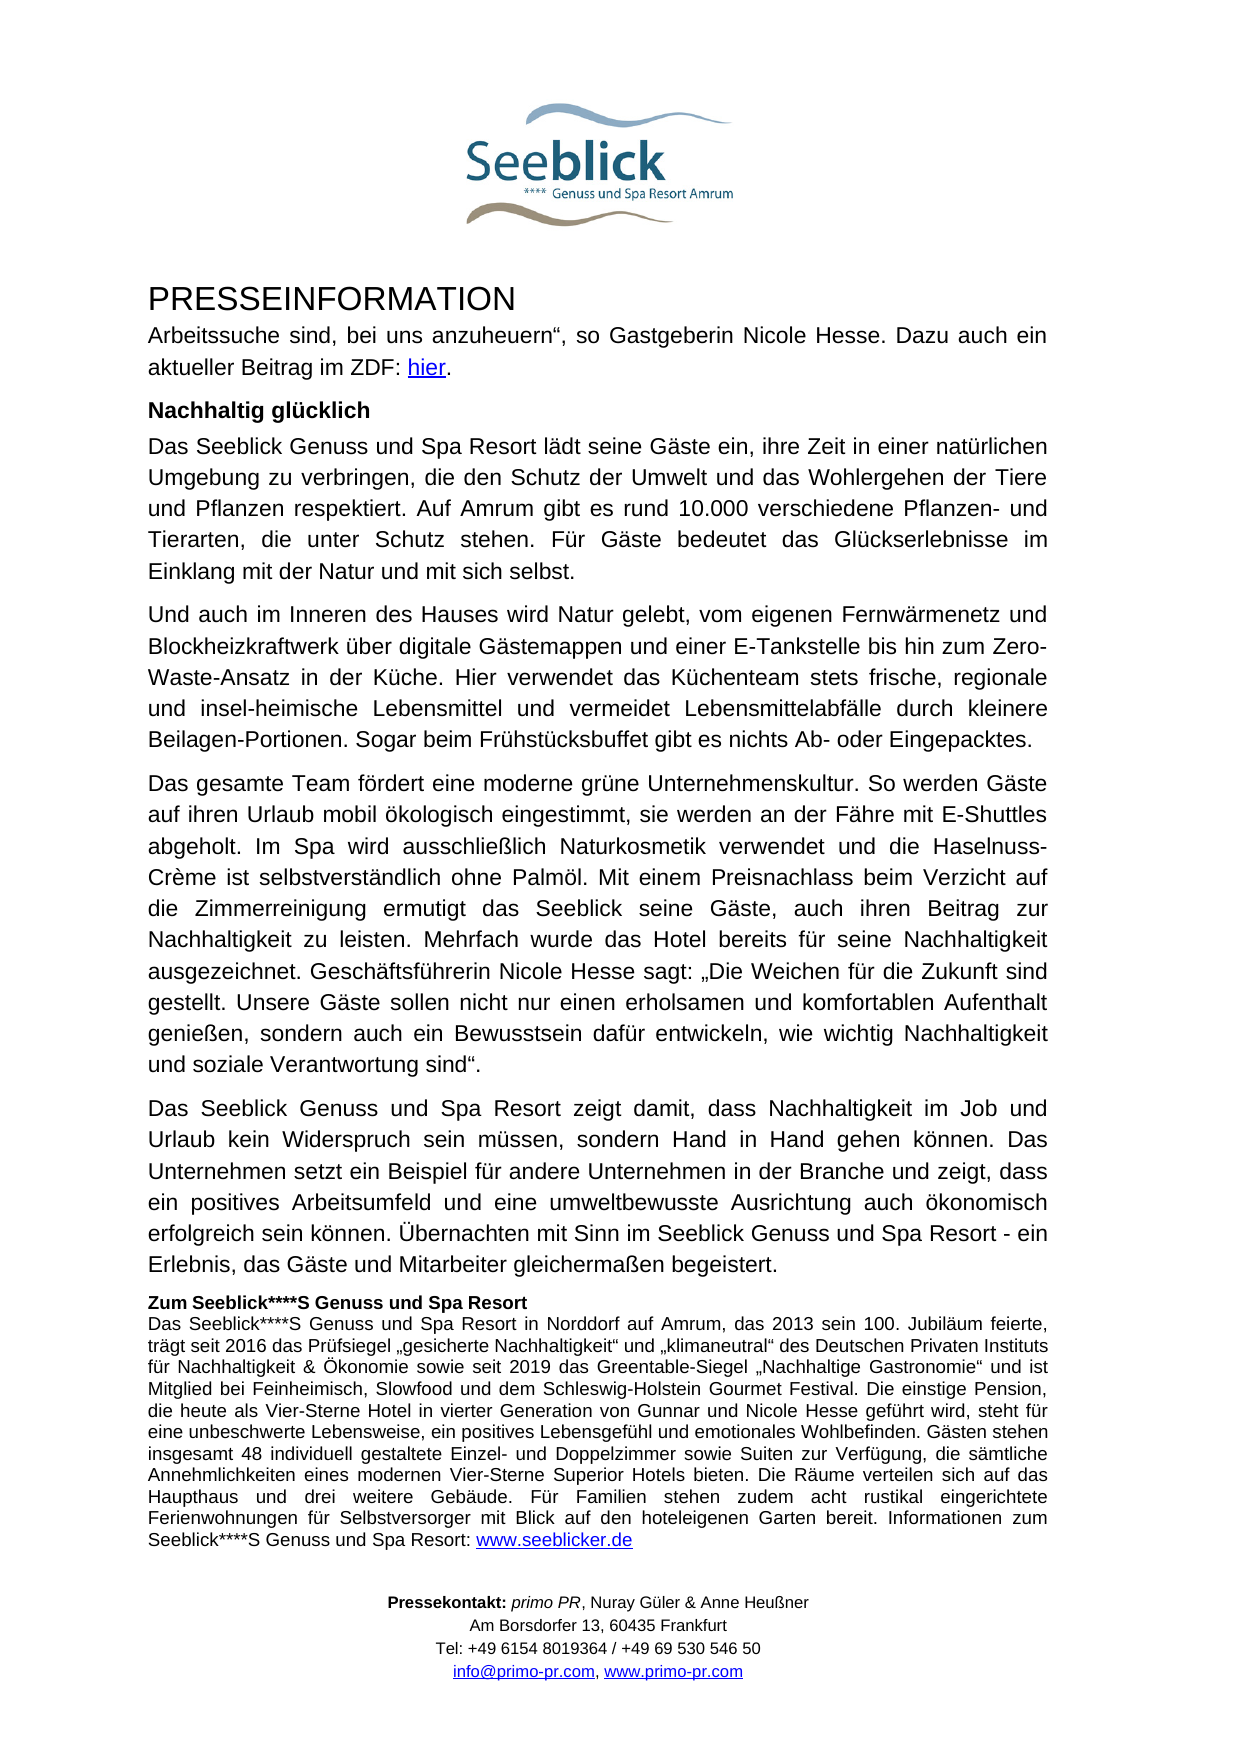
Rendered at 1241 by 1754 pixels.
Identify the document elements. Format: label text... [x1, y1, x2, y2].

picture [420, 93, 776, 236]
text Das Seeblick Genuss und Spa Resort zeigt damit, dass Nachhaltigkeit im Job und Urlaub kein Widerspruch sein müssen, sondern Hand in Hand gehen können. Das Unternehmen setzt ein Beispiel für andere Unternehmen in der Branche und zeigt, dass ein positives Arbeitsumfeld und eine umweltbewusste Ausrichtung auch ökonomisch erfolgreich sein können. Übernachten mit Sinn im Seeblick Genuss und Spa Resort - ein Erlebnis, das Gäste und Mitarbeiter gleichermaßen begeistert. [148, 1092, 1048, 1279]
text Zum Seeblick****S Genuss und Spa Resort [148, 1292, 1048, 1313]
text Das Seeblick Genuss und Spa Resort lädt seine Gäste ein, ihre Zeit in einer natürlichen Umgebung zu verbringen, die den Schutz der Umwelt und das Wohlergehen der Tiere und Pflanzen respektiert. Auf Amrum gibt es rund 10.000 verschiedene Pflanzen- und Tierarten, die unter Schutz stehen. Für Gäste bedeutet das Glückserlebnisse im Einklang mit der Natur und mit sich selbst. [148, 429, 1048, 585]
text Nachhaltig glücklich [148, 397, 1048, 424]
text Das gesamte Team fördert eine moderne grüne Unternehmenskultur. So werden Gäste auf ihren Urlaub mobil ökologisch eingestimmt, sie werden an der Fähre mit E-Shuttles abgeholt. Im Spa wird ausschließlich Naturkosmetik verwendet und die Haselnuss-Crème ist selbstverständlich ohne Palmöl. Mit einem Preisnachlass beim Verzicht auf die Zimmerreinigung ermutigt das Seeblick seine Gäste, auch ihren Beitrag zur Nachhaltigkeit zu leisten. Mehrfach wurde das Hotel bereits für seine Nachhaltigkeit ausgezeichnet. Geschäftsführerin Nicole Hesse sagt: „Die Weichen für die Zukunft sind gestellt. Unsere Gäste sollen nicht nur einen erholsamen und komfortablen Aufenthalt genießen, sondern auch ein Bewusstsein dafür entwickeln, wie wichtig Nachhaltigkeit und soziale Verantwortung sind“. [148, 767, 1048, 1079]
text Das Seeblick****S Genuss und Spa Resort in Norddorf auf Amrum, das 2013 sein 100. Jubiläum feierte, trägt seit 2016 das Prüfsiegel „gesicherte Nachhaltigkeit“ und „klimaneutral“ des Deutschen Privaten Instituts für Nachhaltigkeit & Ökonomie sowie seit 2019 das Greentable-Siegel „Nachhaltige Gastronomie“ und ist Mitglied bei Feinheimisch, Slowfood und dem Schleswig-Holstein Gourmet Festival. Die einstige Pension, die heute als Vier-Sterne Hotel in vierter Generation von Gunnar und Nicole Hesse geführt wird, steht für eine unbeschwerte Lebensweise, ein positives Lebensgefühl und emotionales Wohlbefinden. Gästen stehen insgesamt 48 individuell gestaltete Einzel- und Doppelzimmer sowie Suiten zur Verfügung, die sämtliche Annehmlichkeiten eines modernen Vier-Sterne Superior Hotels bieten. Die Räume verteilen sich auf das Haupthaus und drei weitere Gebäude. Für Familien stehen zudem acht rustikal eingerichtete Ferienwohnungen für Selbstversorger mit Blick auf den hoteleigenen Garten bereit. Informationen zum Seeblick****S Genuss und Spa Resort: www.seeblicker.de [148, 1313, 1048, 1550]
text Und auch im Inneren des Hauses wird Natur gelebt, vom eigenen Fernwärmenetz und Blockheizkraftwerk über digitale Gästemappen und einer E-Tankstelle bis hin zum Zero-Waste-Ansatz in der Küche. Hier verwendet das Küchenteam stets frische, regionale und insel-heimische Lebensmittel und vermeidet Lebensmittelabfälle durch kleinere Beilagen-Portionen. Sogar beim Frühstücksbuffet gibt es nichts Ab- oder Eingepacktes. [148, 598, 1048, 754]
